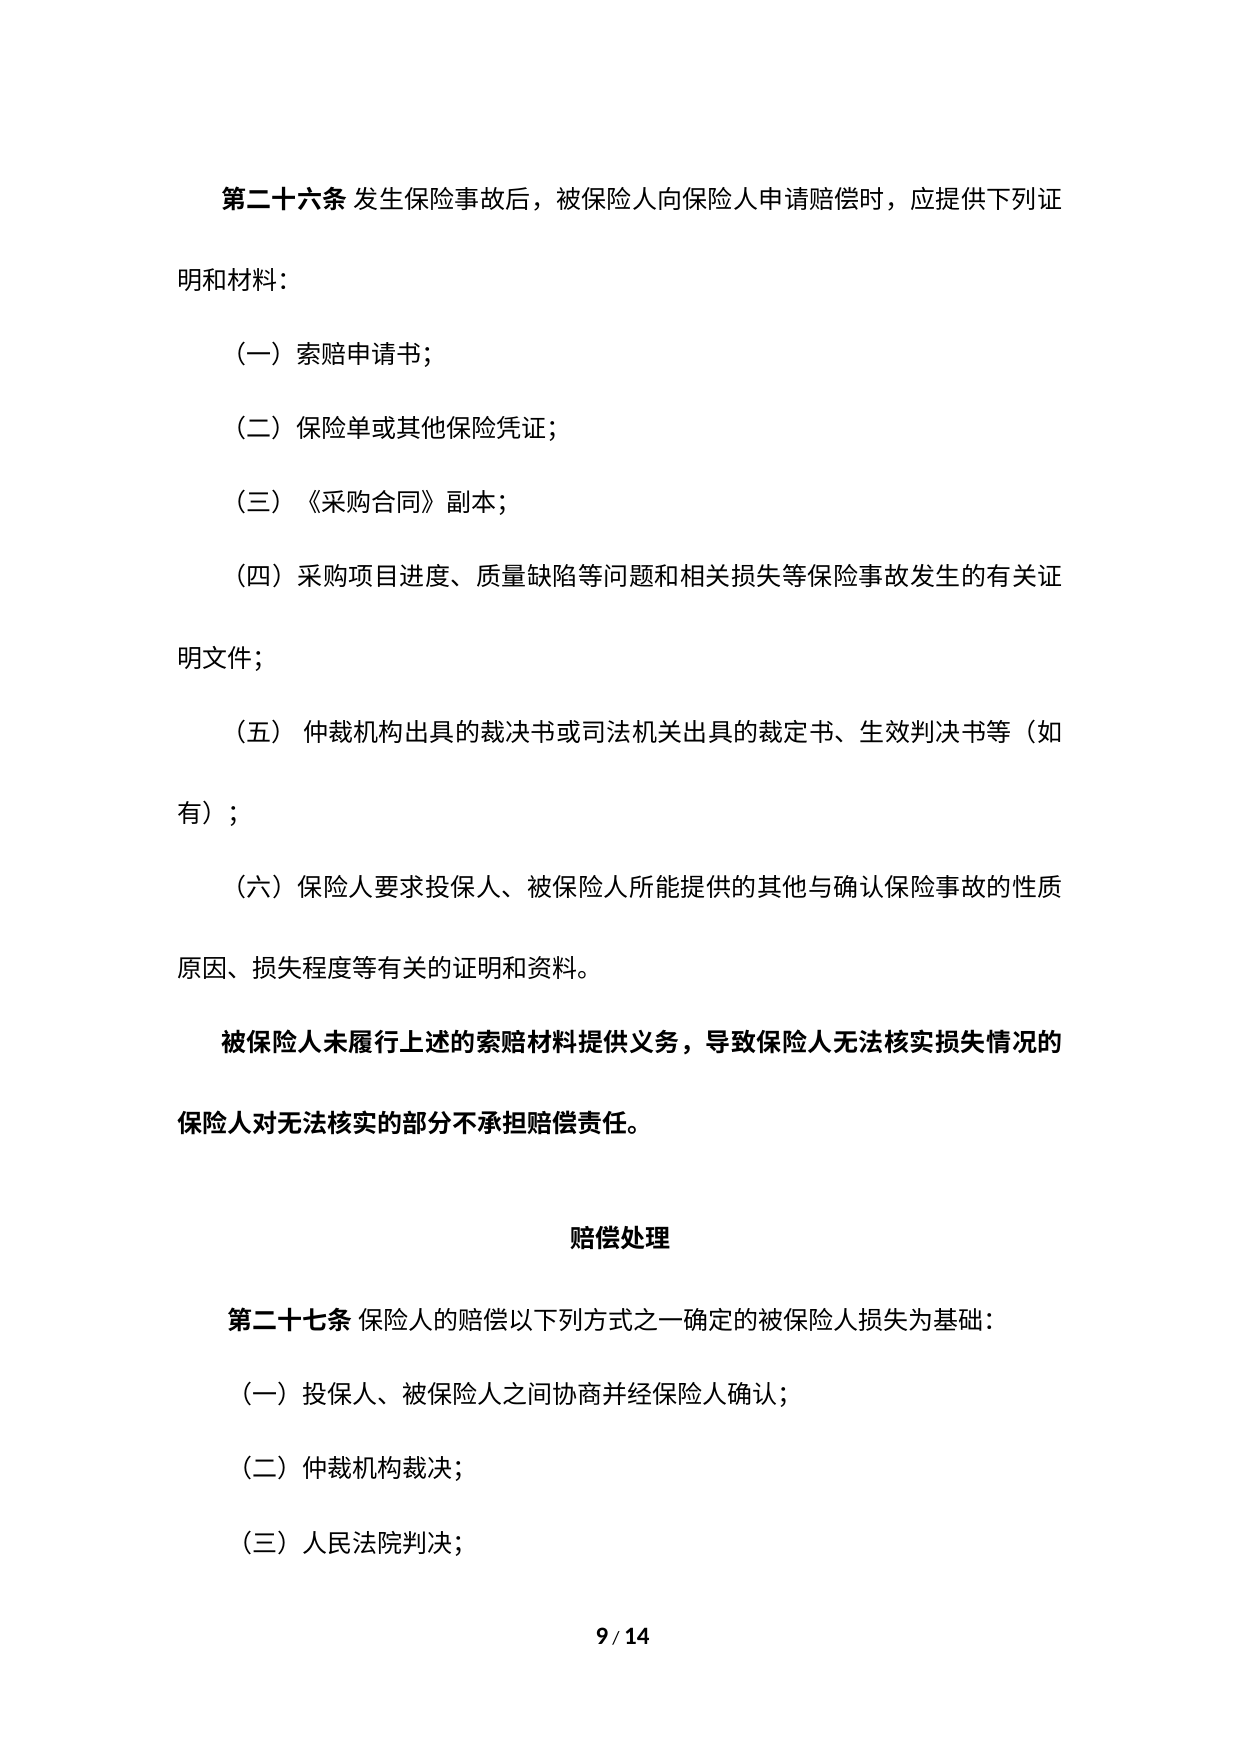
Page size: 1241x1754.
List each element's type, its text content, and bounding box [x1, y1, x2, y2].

text （四）采购项目进度、质量缺陷等问题和相关损失等保险事故发生的有关证明文件； [177, 542, 1063, 689]
text （二）保险单或其他保险凭证； [177, 394, 1063, 459]
text （五） 仲裁机构出具的裁决书或司法机关出具的裁定书、生效判决书等（如有）； [177, 698, 1063, 844]
text （二）仲裁机构裁决； [177, 1434, 1063, 1499]
text 第二十六条 发生保险事故后，被保险人向保险人申请赔偿时，应提供下列证明和材料： [177, 165, 1063, 311]
text （一）索赔申请书； [177, 320, 1063, 385]
text （三）人民法院判决； [177, 1509, 1063, 1574]
text （一）投保人、被保险人之间协商并经保险人确认； [177, 1361, 1063, 1426]
text 第二十七条 保险人的赔偿以下列方式之一确定的被保险人损失为基础： [177, 1286, 1063, 1351]
text 赔偿处理 [177, 1204, 1063, 1269]
text （六）保险人要求投保人、被保险人所能提供的其他与确认保险事故的性质、原因、损失程度等有关的证明和资料。 [177, 853, 1063, 999]
text （三）《采购合同》副本； [177, 468, 1063, 533]
text 被保险人未履行上述的索赔材料提供义务，导致保险人无法核实损失情况的，保险人对无法核实的部分不承担赔偿责任。 [177, 1008, 1063, 1154]
